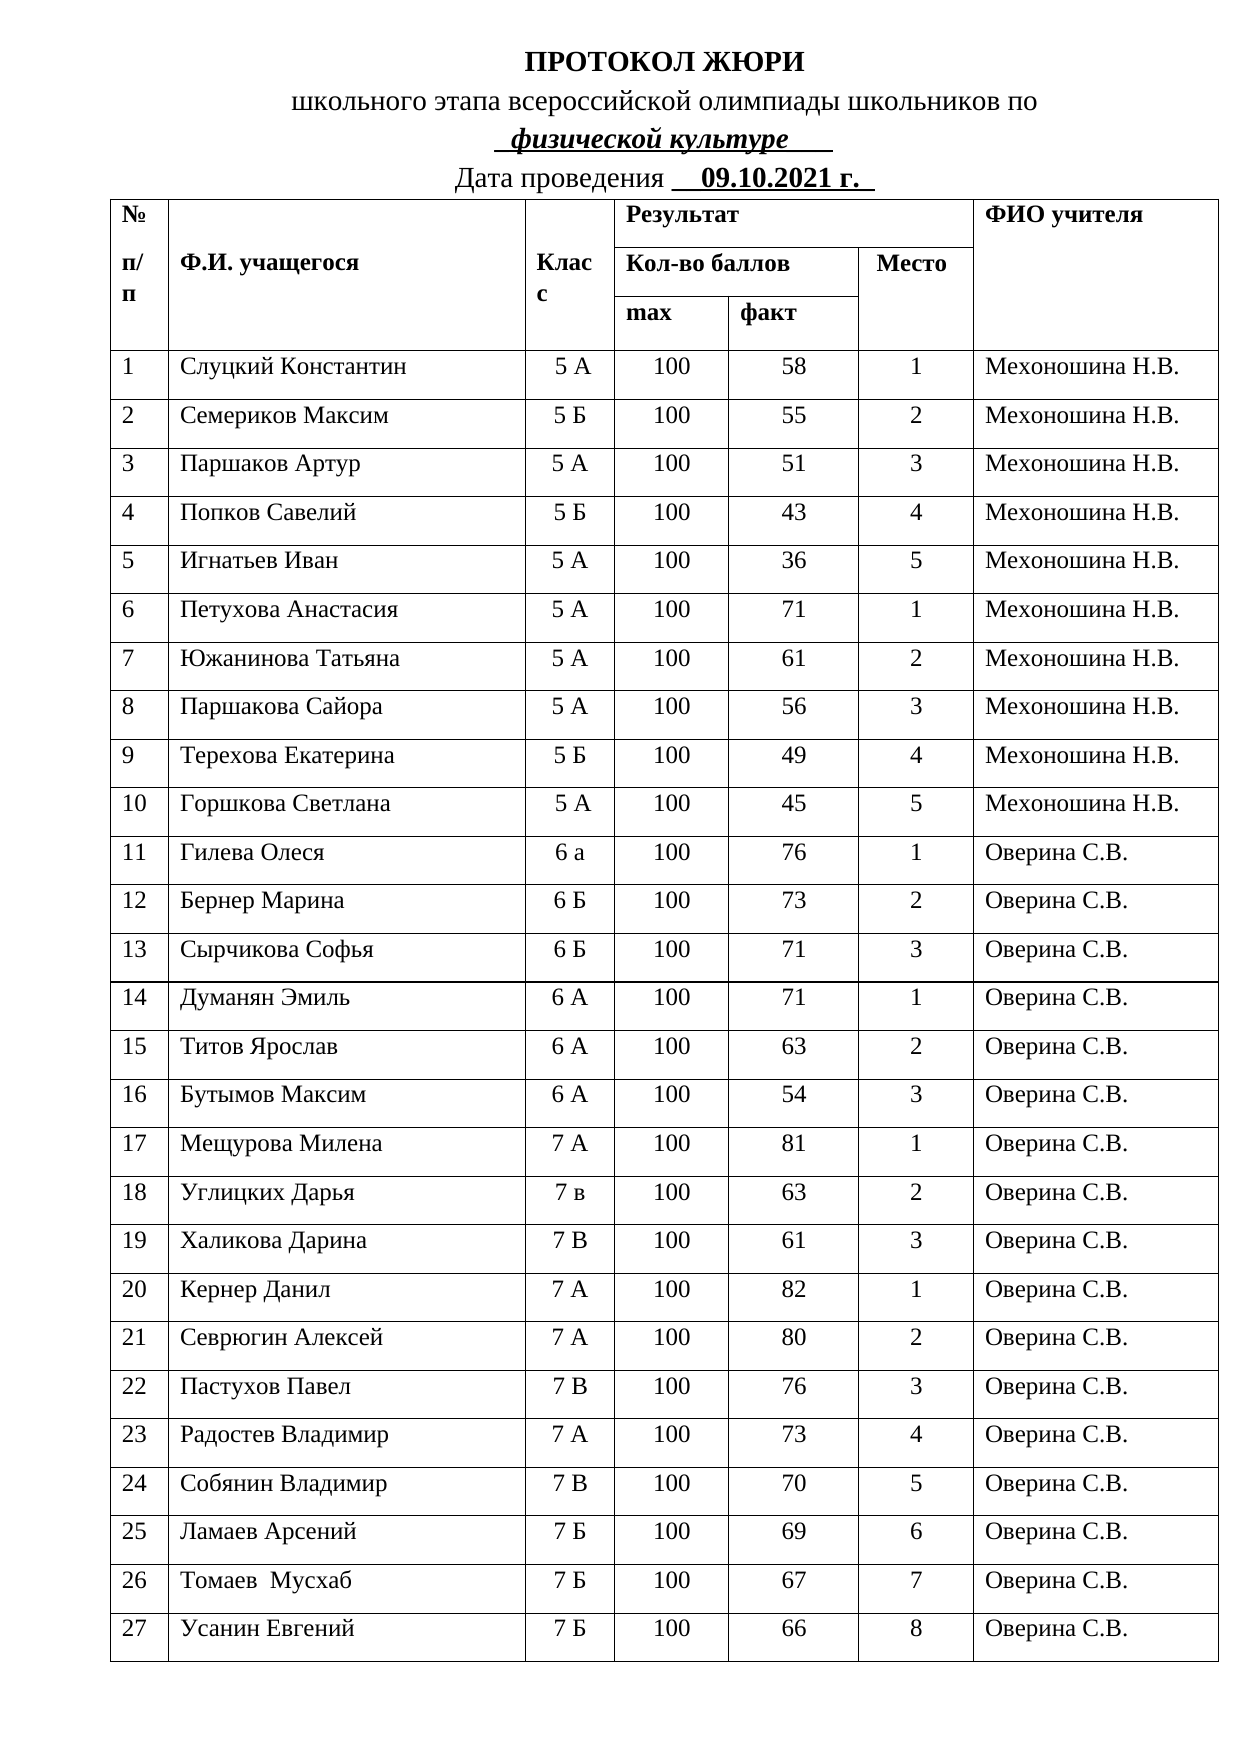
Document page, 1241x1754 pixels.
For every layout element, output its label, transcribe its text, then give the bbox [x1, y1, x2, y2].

text Дата проведения __09.10.2021 г._ [177, 160, 1152, 193]
table_cell Мехоношина Н.В. [974, 497, 1218, 544]
table_cell Мехоношина Н.В. [974, 546, 1218, 593]
table_cell 100 [615, 1031, 728, 1078]
table_cell Паршакова Сайора [169, 691, 525, 739]
table_cell Усанин Евгений [169, 1614, 525, 1661]
table_cell 81 [729, 1128, 858, 1176]
table_cell 1 [859, 1128, 973, 1176]
table_cell 10 [111, 788, 168, 836]
table_cell 6 А [526, 1080, 614, 1127]
table_cell Оверина С.В. [974, 983, 1218, 1030]
table_cell 5 Б [526, 740, 614, 787]
table_cell 71 [729, 594, 858, 642]
table_cell 51 [729, 449, 858, 496]
table_cell 8 [859, 1614, 973, 1661]
table_cell 6 Б [526, 934, 614, 981]
table_cell 100 [615, 351, 728, 399]
table_cell 7 [859, 1565, 973, 1612]
table_cell Южанинова Татьяна [169, 643, 525, 690]
table_cell Мехоношина Н.В. [974, 351, 1218, 399]
table_cell 76 [729, 1371, 858, 1418]
table_cell 1 [859, 837, 973, 884]
table_cell 5 [111, 546, 168, 593]
table_cell 100 [615, 1614, 728, 1661]
table_cell Мехоношина Н.В. [974, 643, 1218, 690]
table_cell 100 [615, 594, 728, 642]
table_cell 24 [111, 1468, 168, 1515]
text ПРОТОКОЛ ЖЮРИ [177, 44, 1152, 78]
table_cell 21 [111, 1322, 168, 1370]
table_cell 7 А [526, 1274, 614, 1321]
table_cell 61 [729, 1225, 858, 1273]
table_cell 14 [111, 983, 168, 1030]
table_cell 58 [729, 351, 858, 399]
table_cell Гилева Олеся [169, 837, 525, 884]
table_cell 25 [111, 1516, 168, 1564]
table_cell 5 [859, 546, 973, 593]
table_cell Петухова Анастасия [169, 594, 525, 642]
table_cell Оверина С.В. [974, 1128, 1218, 1176]
table_cell 2 [859, 1322, 973, 1370]
table_cell 7 А [526, 1128, 614, 1176]
table_cell 4 [859, 740, 973, 787]
table_cell 100 [615, 1322, 728, 1370]
table_cell 1 [859, 594, 973, 642]
table_header Результат [615, 200, 973, 247]
table_cell 18 [111, 1177, 168, 1224]
table_cell 5 [859, 788, 973, 836]
table_cell Мещурова Милена [169, 1128, 525, 1176]
table_cell 1 [859, 351, 973, 399]
table_cell 5 А [526, 788, 614, 836]
table_cell Углицких Дарья [169, 1177, 525, 1224]
table_cell 100 [615, 546, 728, 593]
table_cell Бутымов Максим [169, 1080, 525, 1127]
table_cell 100 [615, 934, 728, 981]
table_cell 7 В [526, 1371, 614, 1418]
table_cell Халикова Дарина [169, 1225, 525, 1273]
table_cell 5 Б [526, 497, 614, 544]
table_cell 1 [859, 983, 973, 1030]
table_cell 3 [859, 691, 973, 739]
table_cell Оверина С.В. [974, 1468, 1218, 1515]
table_cell 7 [111, 643, 168, 690]
table_cell Мехоношина Н.В. [974, 449, 1218, 496]
table_cell 15 [111, 1031, 168, 1078]
table_cell 27 [111, 1614, 168, 1661]
table_cell 5 А [526, 643, 614, 690]
table_cell Сырчикова Софья [169, 934, 525, 981]
table_cell 5 А [526, 449, 614, 496]
table_cell 49 [729, 740, 858, 787]
table_cell 7 А [526, 1322, 614, 1370]
table_cell max [615, 297, 728, 350]
table_cell 63 [729, 1031, 858, 1078]
table_cell Оверина С.В. [974, 837, 1218, 884]
table_cell 2 [859, 1177, 973, 1224]
table_cell Бернер Марина [169, 885, 525, 933]
table_cell 5 [859, 1468, 973, 1515]
table_cell Оверина С.В. [974, 1080, 1218, 1127]
table_cell Пастухов Павел [169, 1371, 525, 1418]
table_cell Оверина С.В. [974, 885, 1218, 933]
table_cell 3 [859, 449, 973, 496]
table_cell 7 Б [526, 1565, 614, 1612]
table_cell Титов Ярослав [169, 1031, 525, 1078]
table_cell 2 [859, 643, 973, 690]
table_cell 100 [615, 885, 728, 933]
table_cell Севрюгин Алексей [169, 1322, 525, 1370]
table_cell Думанян Эмиль [169, 983, 525, 1030]
table_cell Горшкова Светлана [169, 788, 525, 836]
table_header Ф.И. учащегося [169, 200, 525, 350]
table_cell 73 [729, 885, 858, 933]
table_cell 71 [729, 983, 858, 1030]
table_cell 3 [111, 449, 168, 496]
table_cell факт [729, 297, 858, 350]
text школьного этапа всероссийской олимпиады школьников по [177, 83, 1152, 116]
table_cell 12 [111, 885, 168, 933]
table_cell 7 Б [526, 1516, 614, 1564]
table_cell 1 [859, 1274, 973, 1321]
table_cell 6 Б [526, 885, 614, 933]
table_cell 2 [859, 400, 973, 447]
table_cell Мехоношина Н.В. [974, 400, 1218, 447]
table_cell Оверина С.В. [974, 934, 1218, 981]
table_cell 13 [111, 934, 168, 981]
table_cell 5 А [526, 351, 614, 399]
table_cell 43 [729, 497, 858, 544]
table_cell 76 [729, 837, 858, 884]
table_cell 66 [729, 1614, 858, 1661]
table_cell Семериков Максим [169, 400, 525, 447]
table_cell 2 [859, 1031, 973, 1078]
table_cell 5 Б [526, 400, 614, 447]
table_cell Оверина С.В. [974, 1177, 1218, 1224]
table_cell 61 [729, 643, 858, 690]
table_cell Мехоношина Н.В. [974, 691, 1218, 739]
table_cell 9 [111, 740, 168, 787]
table_cell 100 [615, 837, 728, 884]
table_cell Оверина С.В. [974, 1274, 1218, 1321]
table_cell 7 В [526, 1468, 614, 1515]
table_cell 36 [729, 546, 858, 593]
table_cell Мехоношина Н.В. [974, 594, 1218, 642]
table_cell Оверина С.В. [974, 1031, 1218, 1078]
table_cell 67 [729, 1565, 858, 1612]
table_cell 100 [615, 449, 728, 496]
table_cell Ламаев Арсений [169, 1516, 525, 1564]
table_cell 11 [111, 837, 168, 884]
table_cell Кол-во баллов [615, 248, 858, 296]
table_cell 7 в [526, 1177, 614, 1224]
table_cell 1 [111, 351, 168, 399]
table_cell Слуцкий Константин [169, 351, 525, 399]
table_cell 100 [615, 1371, 728, 1418]
table_cell 4 [859, 497, 973, 544]
table_cell 3 [859, 1371, 973, 1418]
table_cell Оверина С.В. [974, 1419, 1218, 1467]
table_cell 5 А [526, 691, 614, 739]
table_cell Игнатьев Иван [169, 546, 525, 593]
table_cell 8 [111, 691, 168, 739]
table_cell 5 А [526, 546, 614, 593]
table_cell 100 [615, 1516, 728, 1564]
table_cell 100 [615, 1565, 728, 1612]
table_cell 7 А [526, 1419, 614, 1467]
table_cell 70 [729, 1468, 858, 1515]
table_cell Оверина С.В. [974, 1565, 1218, 1612]
text _физической культуре___ [177, 121, 1152, 155]
table_cell 7 Б [526, 1614, 614, 1661]
table_cell 20 [111, 1274, 168, 1321]
table_cell 100 [615, 400, 728, 447]
table_cell 2 [111, 400, 168, 447]
table_cell 69 [729, 1516, 858, 1564]
table_cell 7 В [526, 1225, 614, 1273]
table_cell 6 А [526, 1031, 614, 1078]
table_cell Мехоношина Н.В. [974, 740, 1218, 787]
table_cell Собянин Владимир [169, 1468, 525, 1515]
table_cell 54 [729, 1080, 858, 1127]
table_cell 4 [859, 1419, 973, 1467]
table_cell 80 [729, 1322, 858, 1370]
table_cell 100 [615, 1468, 728, 1515]
table_cell 100 [615, 740, 728, 787]
table_cell Оверина С.В. [974, 1614, 1218, 1661]
table_cell 4 [111, 497, 168, 544]
table_cell Оверина С.В. [974, 1371, 1218, 1418]
table_cell Попков Савелий [169, 497, 525, 544]
table_cell 2 [859, 885, 973, 933]
table_cell 6 А [526, 983, 614, 1030]
table_header Класс [526, 200, 614, 350]
table_cell Кернер Данил [169, 1274, 525, 1321]
table_cell 100 [615, 1419, 728, 1467]
table_header ФИО учителя [974, 200, 1218, 350]
table_cell Терехова Екатерина [169, 740, 525, 787]
table_cell 3 [859, 934, 973, 981]
table_cell 100 [615, 497, 728, 544]
table_header № п/п [111, 200, 168, 350]
table_cell 23 [111, 1419, 168, 1467]
table_cell Мехоношина Н.В. [974, 788, 1218, 836]
table_cell 6 а [526, 837, 614, 884]
table_cell Томаев Мусхаб [169, 1565, 525, 1612]
table_cell 3 [859, 1225, 973, 1273]
table_cell 100 [615, 1128, 728, 1176]
table_cell 3 [859, 1080, 973, 1127]
table_cell 56 [729, 691, 858, 739]
table_cell 17 [111, 1128, 168, 1176]
table_cell 100 [615, 691, 728, 739]
table_cell 100 [615, 1177, 728, 1224]
table_cell Место [859, 248, 973, 350]
table_cell 19 [111, 1225, 168, 1273]
table_cell 100 [615, 643, 728, 690]
table_cell 100 [615, 1080, 728, 1127]
table_cell 45 [729, 788, 858, 836]
table_cell Оверина С.В. [974, 1225, 1218, 1273]
table_cell 100 [615, 1225, 728, 1273]
table_cell 71 [729, 934, 858, 981]
table_cell Оверина С.В. [974, 1322, 1218, 1370]
table_cell 22 [111, 1371, 168, 1418]
table_cell Паршаков Артур [169, 449, 525, 496]
table_cell 5 А [526, 594, 614, 642]
table_cell 100 [615, 788, 728, 836]
table_cell 26 [111, 1565, 168, 1612]
table_cell 63 [729, 1177, 858, 1224]
table_cell 82 [729, 1274, 858, 1321]
table_cell 55 [729, 400, 858, 447]
table_cell Радостев Владимир [169, 1419, 525, 1467]
table_cell 100 [615, 983, 728, 1030]
table_cell 6 [111, 594, 168, 642]
table_cell 100 [615, 1274, 728, 1321]
table_cell 73 [729, 1419, 858, 1467]
table_cell 16 [111, 1080, 168, 1127]
table_cell 6 [859, 1516, 973, 1564]
table_cell Оверина С.В. [974, 1516, 1218, 1564]
